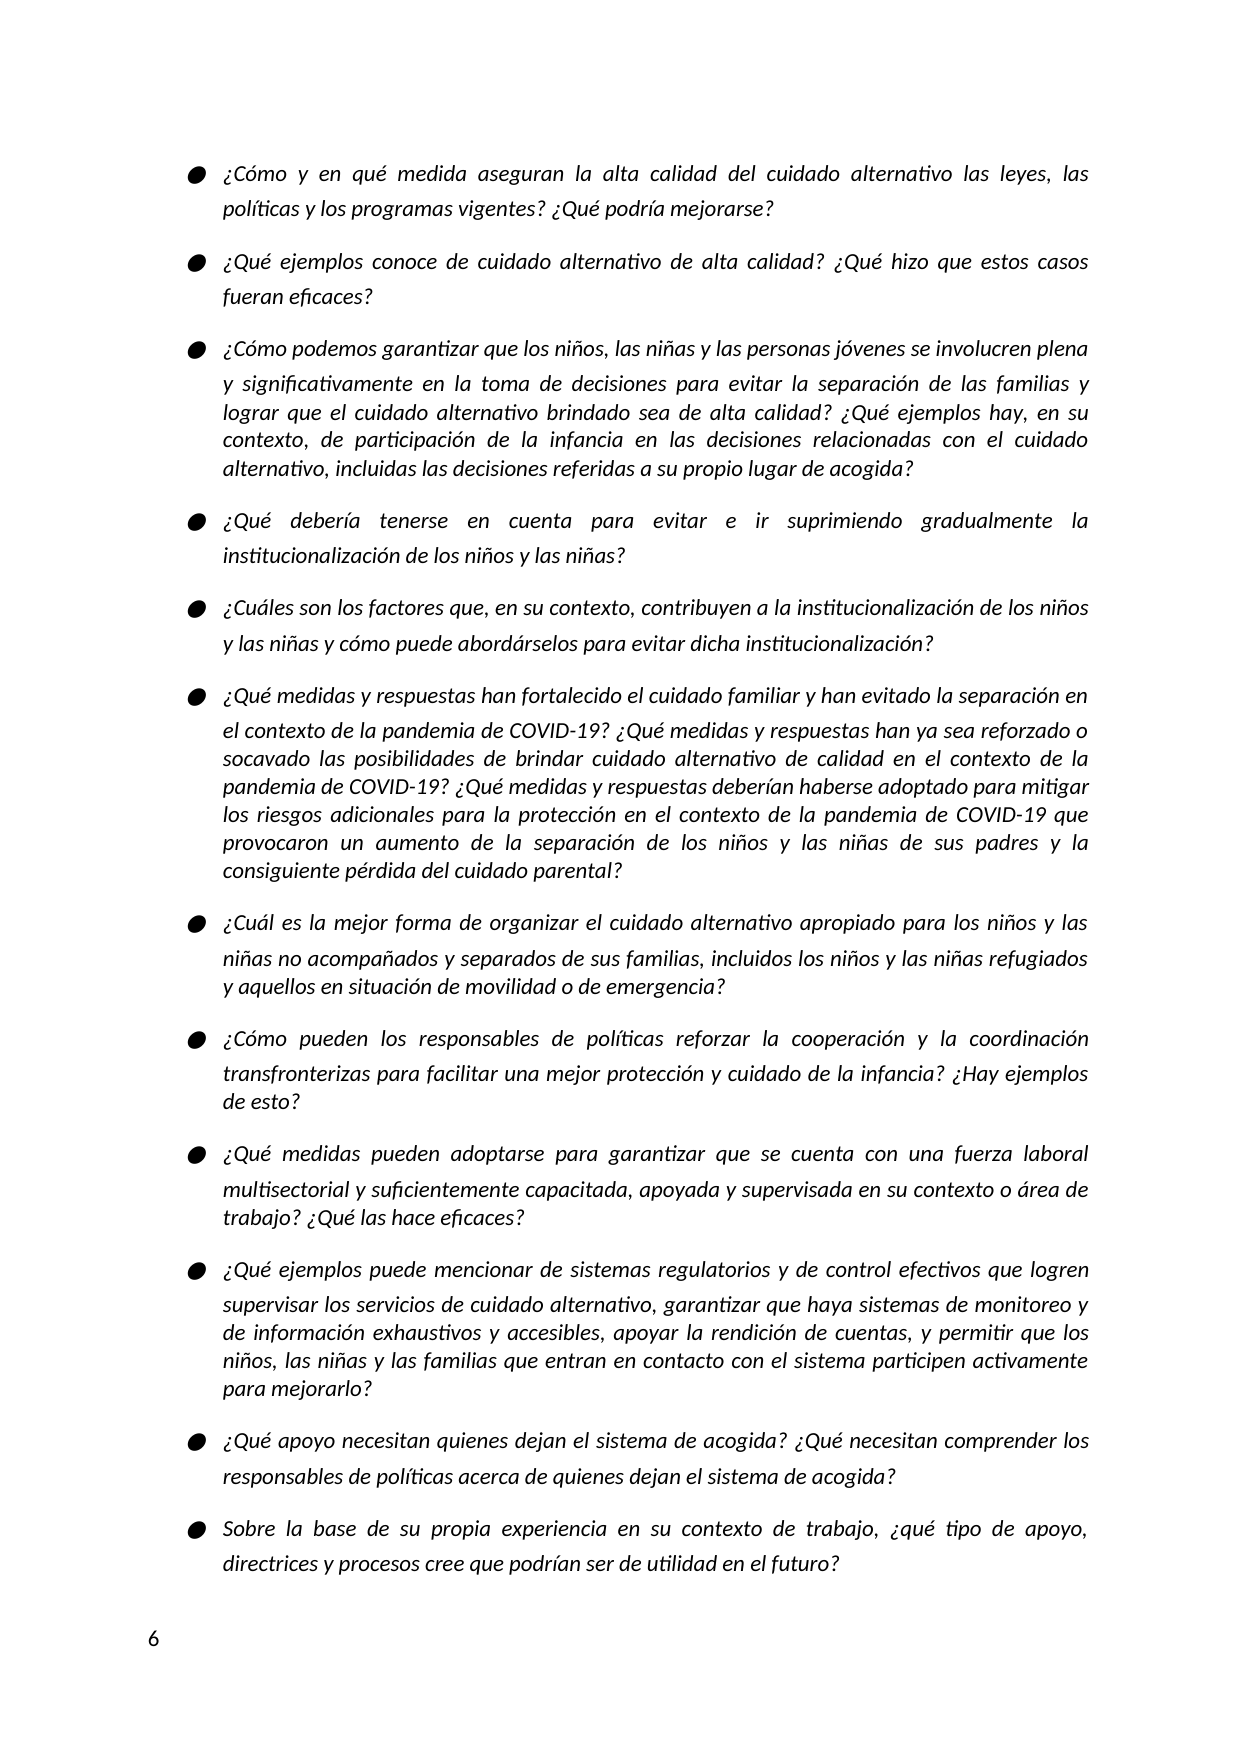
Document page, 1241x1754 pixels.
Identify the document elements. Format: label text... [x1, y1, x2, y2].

list ¿Qué apoyo necesitan quienes dejan el sistema de acogida? ¿Qué necesitan comprender los responsables de políticas acerca de quienes dejan el sistema de acogida? [185, 1415, 1093, 1490]
list ¿Qué debería tenerse en cuenta para evitar e ir suprimiendo gradualmente la institucionalización de los niños y las niñas? [185, 494, 1093, 569]
list ¿Cuál es la mejor forma de organizar el cuidado alternativo apropiado para los niños y las niñas no acompañados y separados de sus familias, incluidos los niños y las niñas refugiados y aquellos en situación de movilidad o de emergencia? [185, 897, 1093, 1000]
list ¿Qué ejemplos conoce de cuidado alternativo de alta calidad? ¿Qué hizo que estos casos fueran eficaces? [185, 235, 1093, 310]
list Sobre la base de su propia experiencia en su contexto de trabajo, ¿qué tipo de apoyo, directrices y procesos cree que podrían ser de utilidad en el futuro? [185, 1502, 1093, 1577]
list ¿Cómo podemos garantizar que los niños, las niñas y las personas jóvenes se involucren plena y significativamente en la toma de decisiones para evitar la separación de las familias y lograr que el cuidado alternativo brindado sea de alta calidad? ¿Qué ejemplos hay, en su contexto, de participación de la infancia en las decisiones relacionadas con el cuidado alternativo, incluidas las decisiones referidas a su propio lugar de acogida? [185, 323, 1093, 482]
list ¿Cómo y en qué medida aseguran la alta calidad del cuidado alternativo las leyes, las políticas y los programas vigentes? ¿Qué podría mejorarse? [185, 148, 1093, 223]
list ¿Qué ejemplos puede mencionar de sistemas regulatorios y de control efectivos que logren supervisar los servicios de cuidado alternativo, garantizar que haya sistemas de monitoreo y de información exhaustivos y accesibles, apoyar la rendición de cuentas, y permitir que los niños, las niñas y las familias que entran en contacto con el sistema participen activamente para mejorarlo? [185, 1243, 1093, 1402]
list ¿Qué medidas y respuestas han fortalecido el cuidado familiar y han evitado la separación en el contexto de la pandemia de COVID-19? ¿Qué medidas y respuestas han ya sea reforzado o socavado las posibilidades de brindar cuidado alternativo de calidad en el contexto de la pandemia de COVID-19? ¿Qué medidas y respuestas deberían haberse adoptado para mitigar los riesgos adicionales para la protección en el contexto de la pandemia de COVID-19 que provocaron un aumento de la separación de los niños y las niñas de sus padres y la consiguiente pérdida del cuidado parental? [185, 669, 1093, 884]
list ¿Cuáles son los factores que, en su contexto, contribuyen a la institucionalización de los niños y las niñas y cómo puede abordárselos para evitar dicha institucionalización? [185, 582, 1093, 657]
list ¿Cómo pueden los responsables de políticas reforzar la cooperación y la coordinación transfronterizas para facilitar una mejor protección y cuidado de la infancia? ¿Hay ejemplos de esto? [185, 1012, 1093, 1115]
list ¿Qué medidas pueden adoptarse para garantizar que se cuenta con una fuerza laboral multisectorial y suficientemente capacitada, apoyada y supervisada en su contexto o área de trabajo? ¿Qué las hace eficaces? [185, 1128, 1093, 1231]
